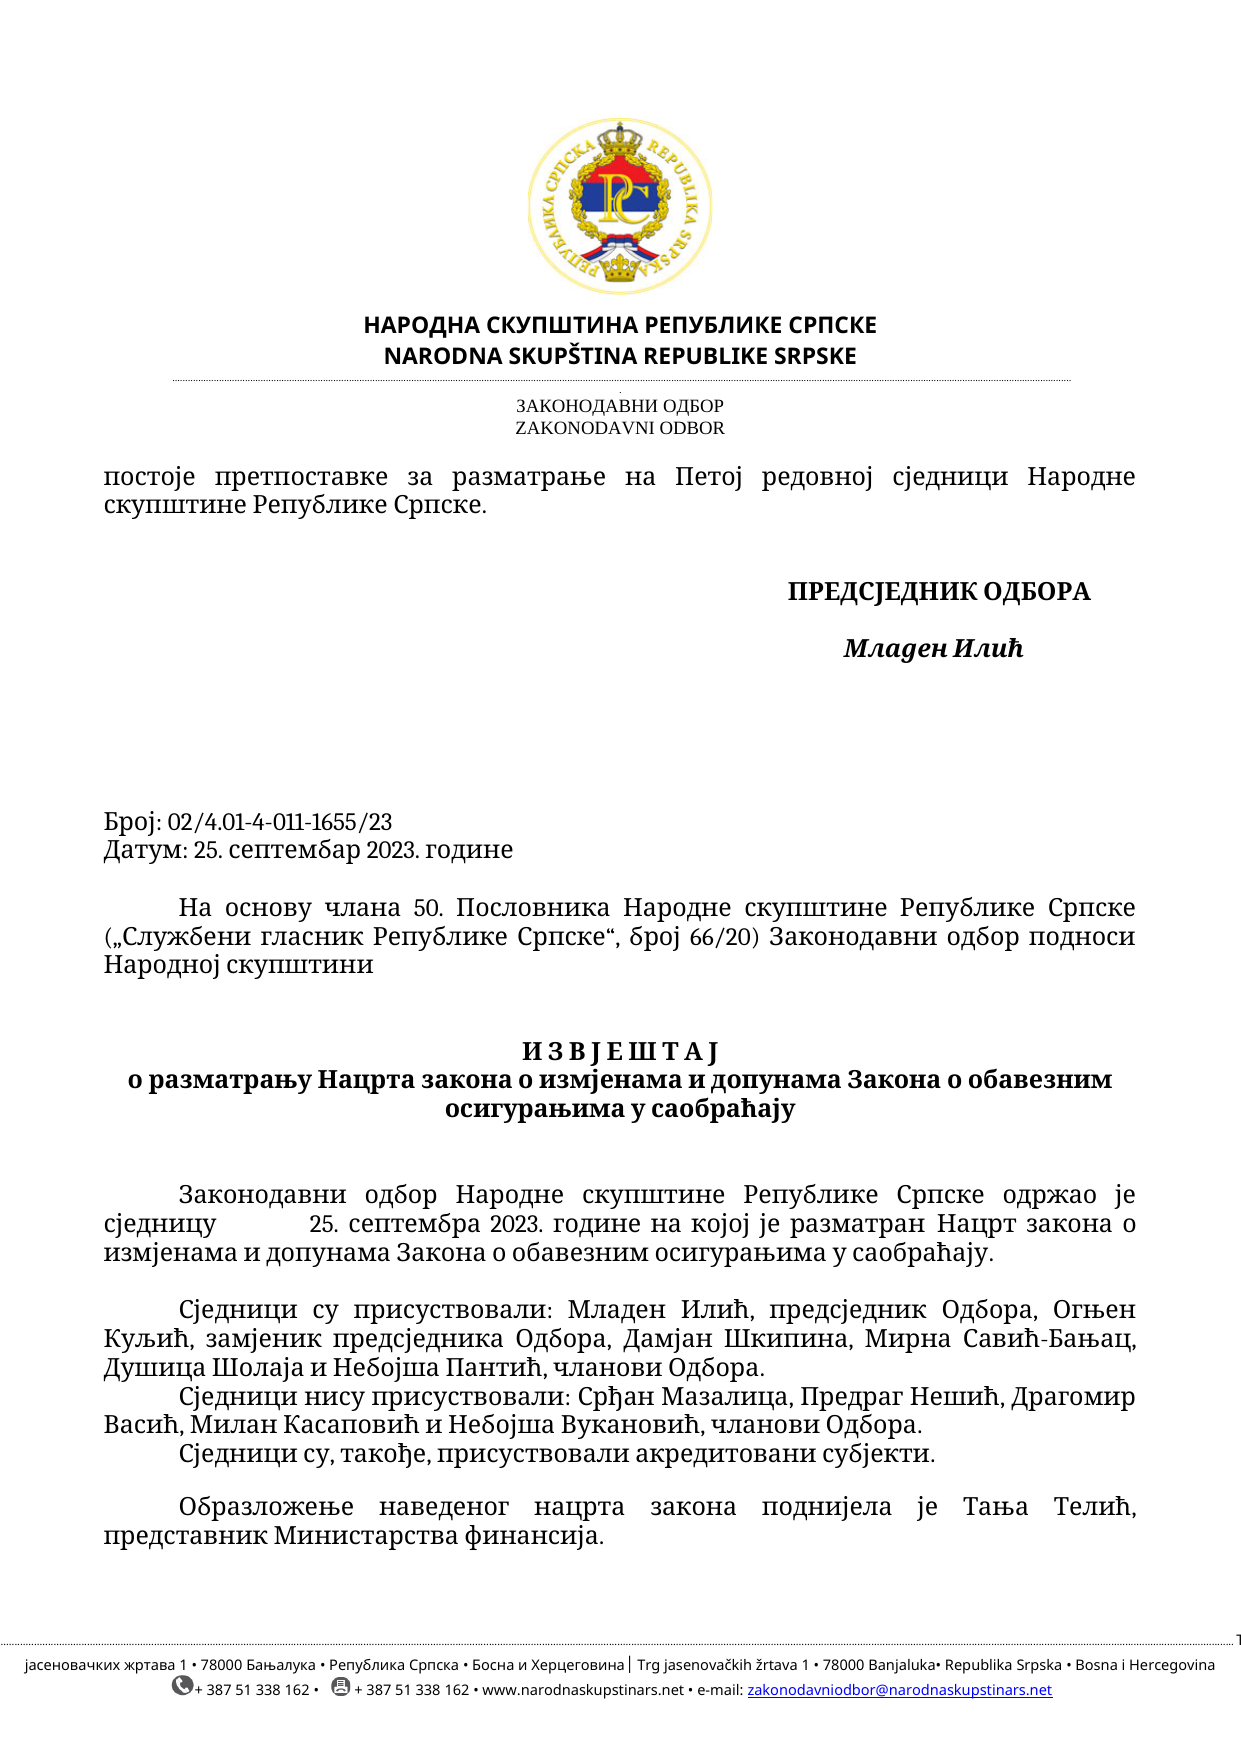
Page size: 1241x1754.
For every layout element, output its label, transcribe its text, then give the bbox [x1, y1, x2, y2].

text о разматрању Нацрта закона о измјенама и допунама Закона о обавезним осигурањима у саобраћају [103, 1066, 1137, 1124]
text Сједници нису присуствовали: Срђан Мазалица, Предраг Нешић, Драгомир Васић, Милан Касаповић и Небојша Вукановић, чланови Одбора. [103, 1382, 1137, 1440]
text ПРЕДСЈЕДНИК ОДБОРА [103, 577, 1137, 606]
text Сједници су, такође, присуствовали акредитовани субјекти. [103, 1440, 1137, 1469]
text Сједници су присуствовали: Младен Илић, предсједник Одбора, Огњен Куљић, замјеник предсједника Одбора, Дамјан Шкипина, Мирна Савић-Бањац, Душица Шолаја и Небојша Пантић, чланови Одбора. [103, 1296, 1137, 1382]
text Младен Илић [103, 635, 1137, 664]
text На основу члана 50. Пословника Народне скупштине Републике Српске („Службени гласник Републике Српске“, број 66/20) Законодавни одбор подноси Народној скупштини [103, 894, 1137, 980]
text Датум: 25. септембар 2023. године [103, 836, 1137, 865]
text Законодавни одбор Народне скупштине Републике Српске одржао је сједницу 25. септембра 2023. године на којој је разматран Нацрт закона о измјенама и допунама Закона о обавезним осигурањима у саобраћају. [103, 1181, 1137, 1267]
text И З В Ј Е Ш Т А Ј [103, 1037, 1137, 1066]
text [103, 462, 1137, 520]
text Образложење наведеног нацрта закона поднијела је Тања Телић, представник Министарства финансија. [103, 1493, 1137, 1550]
text Број: 02/4.01-4-011-1655/23 [103, 807, 1137, 836]
